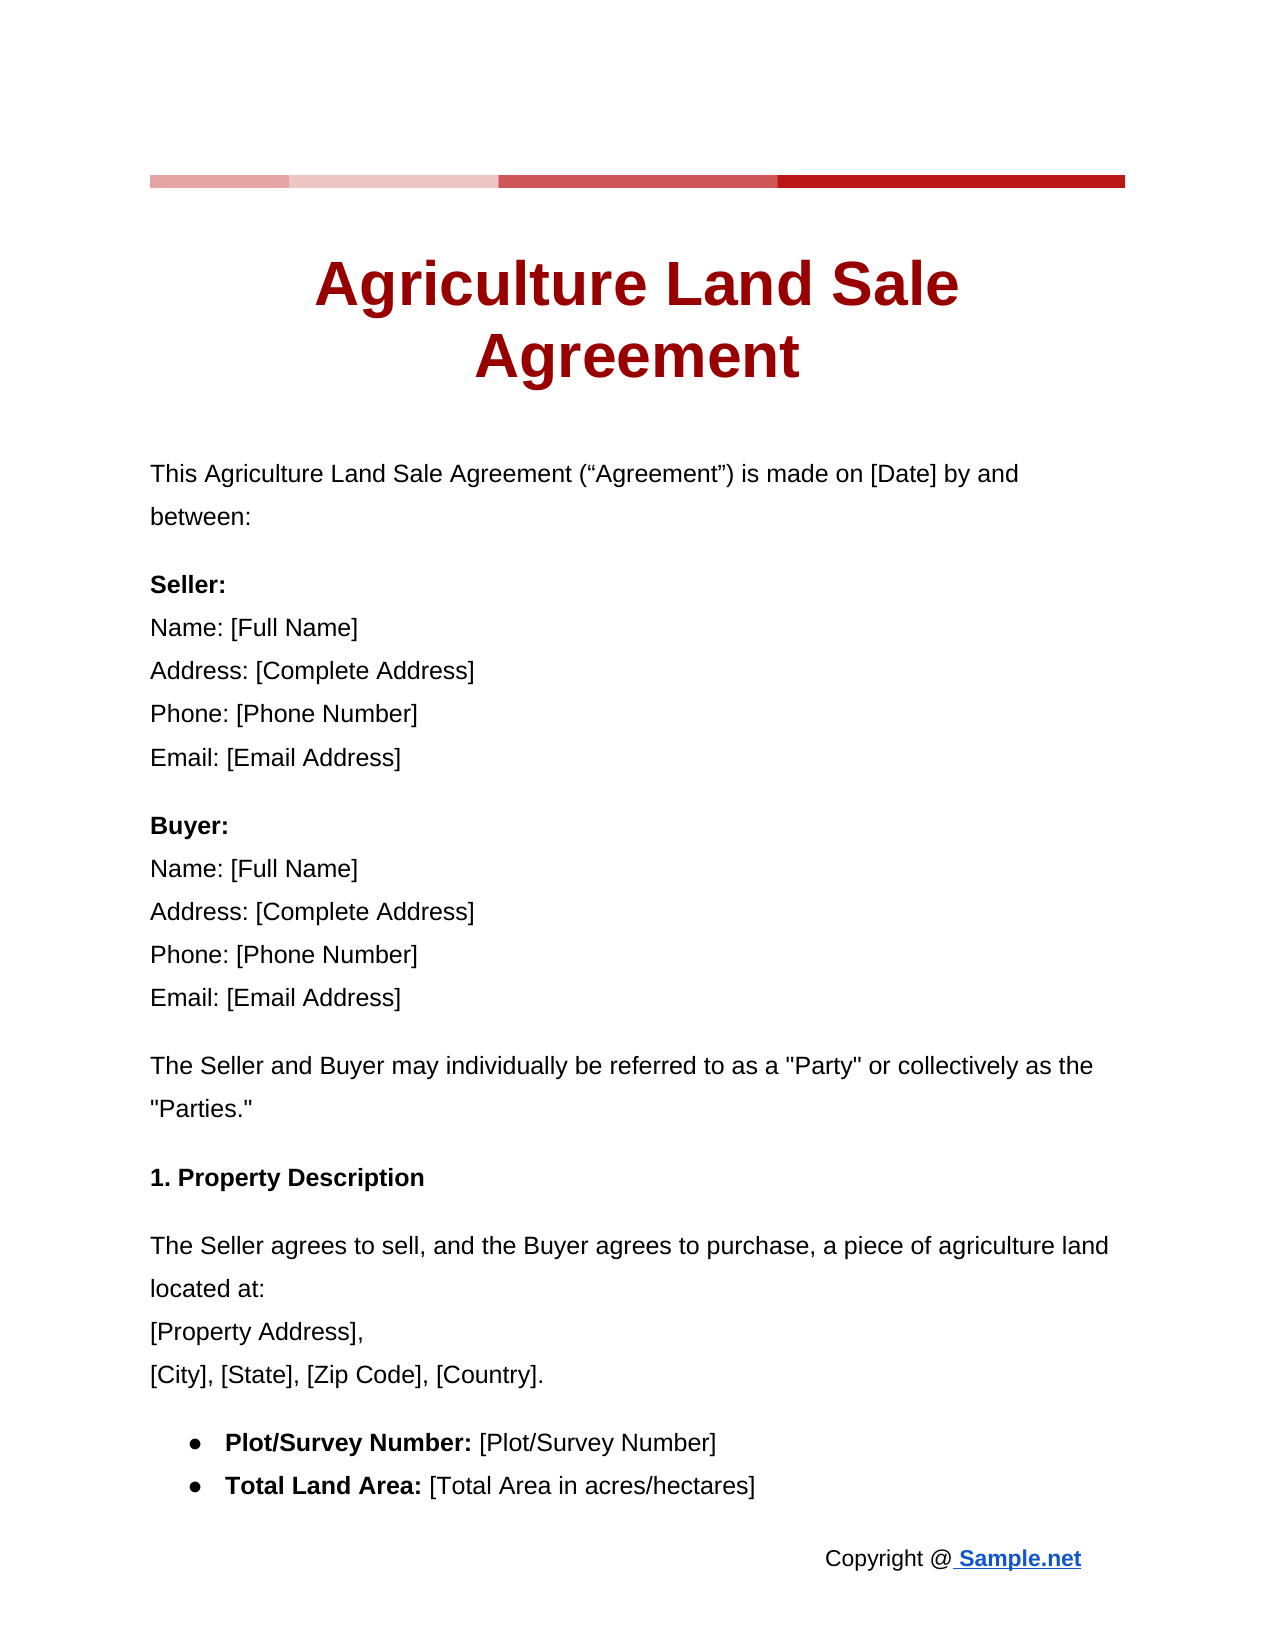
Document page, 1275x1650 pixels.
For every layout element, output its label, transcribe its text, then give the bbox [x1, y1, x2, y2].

text The Seller and Buyer may individually be referred to as a "Party" or collectively as the "Parties." [150, 1051, 1125, 1123]
list Plot/Survey Number: [Plot/Survey Number] [187, 1428, 1125, 1457]
text Buyer: Name: [Full Name] Address: [Complete Address] Phone: [Phone Number] Email: [Email Address] [150, 811, 1125, 1012]
text Seller: Name: [Full Name] Address: [Complete Address] Phone: [Phone Number] Email: [Email Address] [150, 570, 1125, 771]
text This Agriculture Land Sale Agreement (“Agreement”) is made on [Date] by and between: [150, 416, 1125, 531]
subtitle 1. Property Description [150, 1162, 1125, 1191]
list Total Land Area: [Total Area in acres/hectares] [187, 1471, 1125, 1500]
picture [150, 175, 1125, 188]
text Agriculture Land Sale Agreement [150, 188, 1125, 391]
text The Seller agrees to sell, and the Buyer agrees to purchase, a piece of agriculture land located at: [Property Address], [City], [State], [Zip Code], [Country]. [150, 1231, 1125, 1389]
